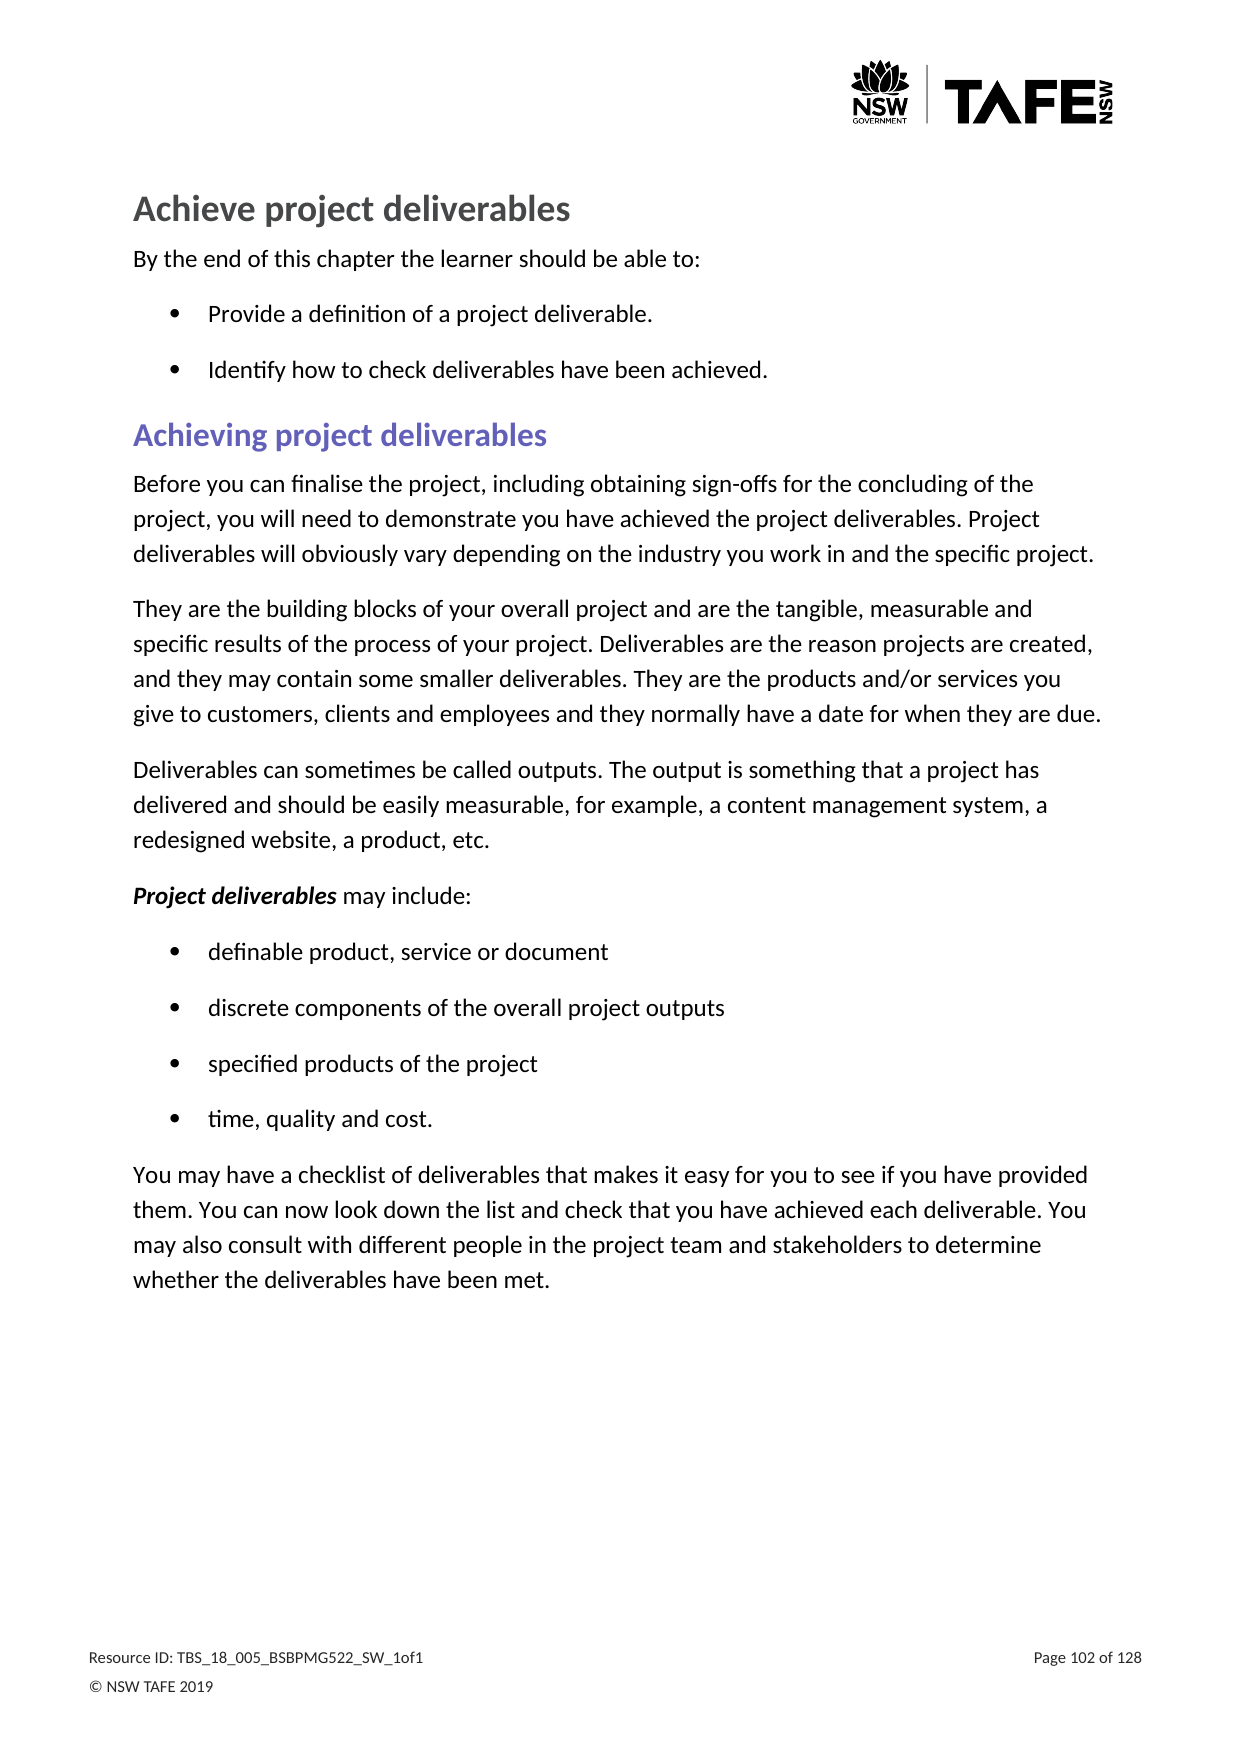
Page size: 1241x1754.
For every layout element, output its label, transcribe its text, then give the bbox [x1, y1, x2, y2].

subtitle Achieve project deliverables [133, 184, 1107, 230]
text They are the building blocks of your overall project and are the tangible, measurable and specific results of the process of your project. Deliverables are the reason projects are created, and they may contain some smaller deliverables. They are the products and/or services you give to customers, clients and employees and they normally have a date for when they are due. [133, 593, 1107, 729]
list specified products of the project [170, 1048, 1107, 1078]
list time, quality and cost. [170, 1103, 1107, 1134]
text By the end of this chapter the learner should be able to: [133, 243, 1107, 273]
picture [851, 59, 1113, 125]
text Project deliverables may include: [133, 880, 1107, 911]
list definable product, service or document [170, 936, 1107, 967]
text Deliverables can sometimes be called outputs. The output is something that a project has delivered and should be easily measurable, for example, a content management system, a redesigned website, a product, etc. [133, 754, 1107, 855]
text You may have a checklist of deliverables that makes it easy for you to see if you have provided them. You can now look down the list and check that you have achieved each deliverable. You may also consult with different people in the project team and stakeholders to determine whether the deliverables have been met. [133, 1159, 1107, 1295]
list Identify how to check deliverables have been achieved. [170, 354, 1107, 385]
list Provide a definition of a project deliverable. [170, 299, 1107, 329]
subtitle Achieving project deliverables [133, 414, 1107, 455]
list discrete components of the overall project outputs [170, 992, 1107, 1022]
text Before you can finalise the project, including obtaining sign-offs for the concluding of the project, you will need to demonstrate you have achieved the project deliverables. Project deliverables will obviously vary depending on the industry you work in and the specific project. [133, 468, 1107, 568]
